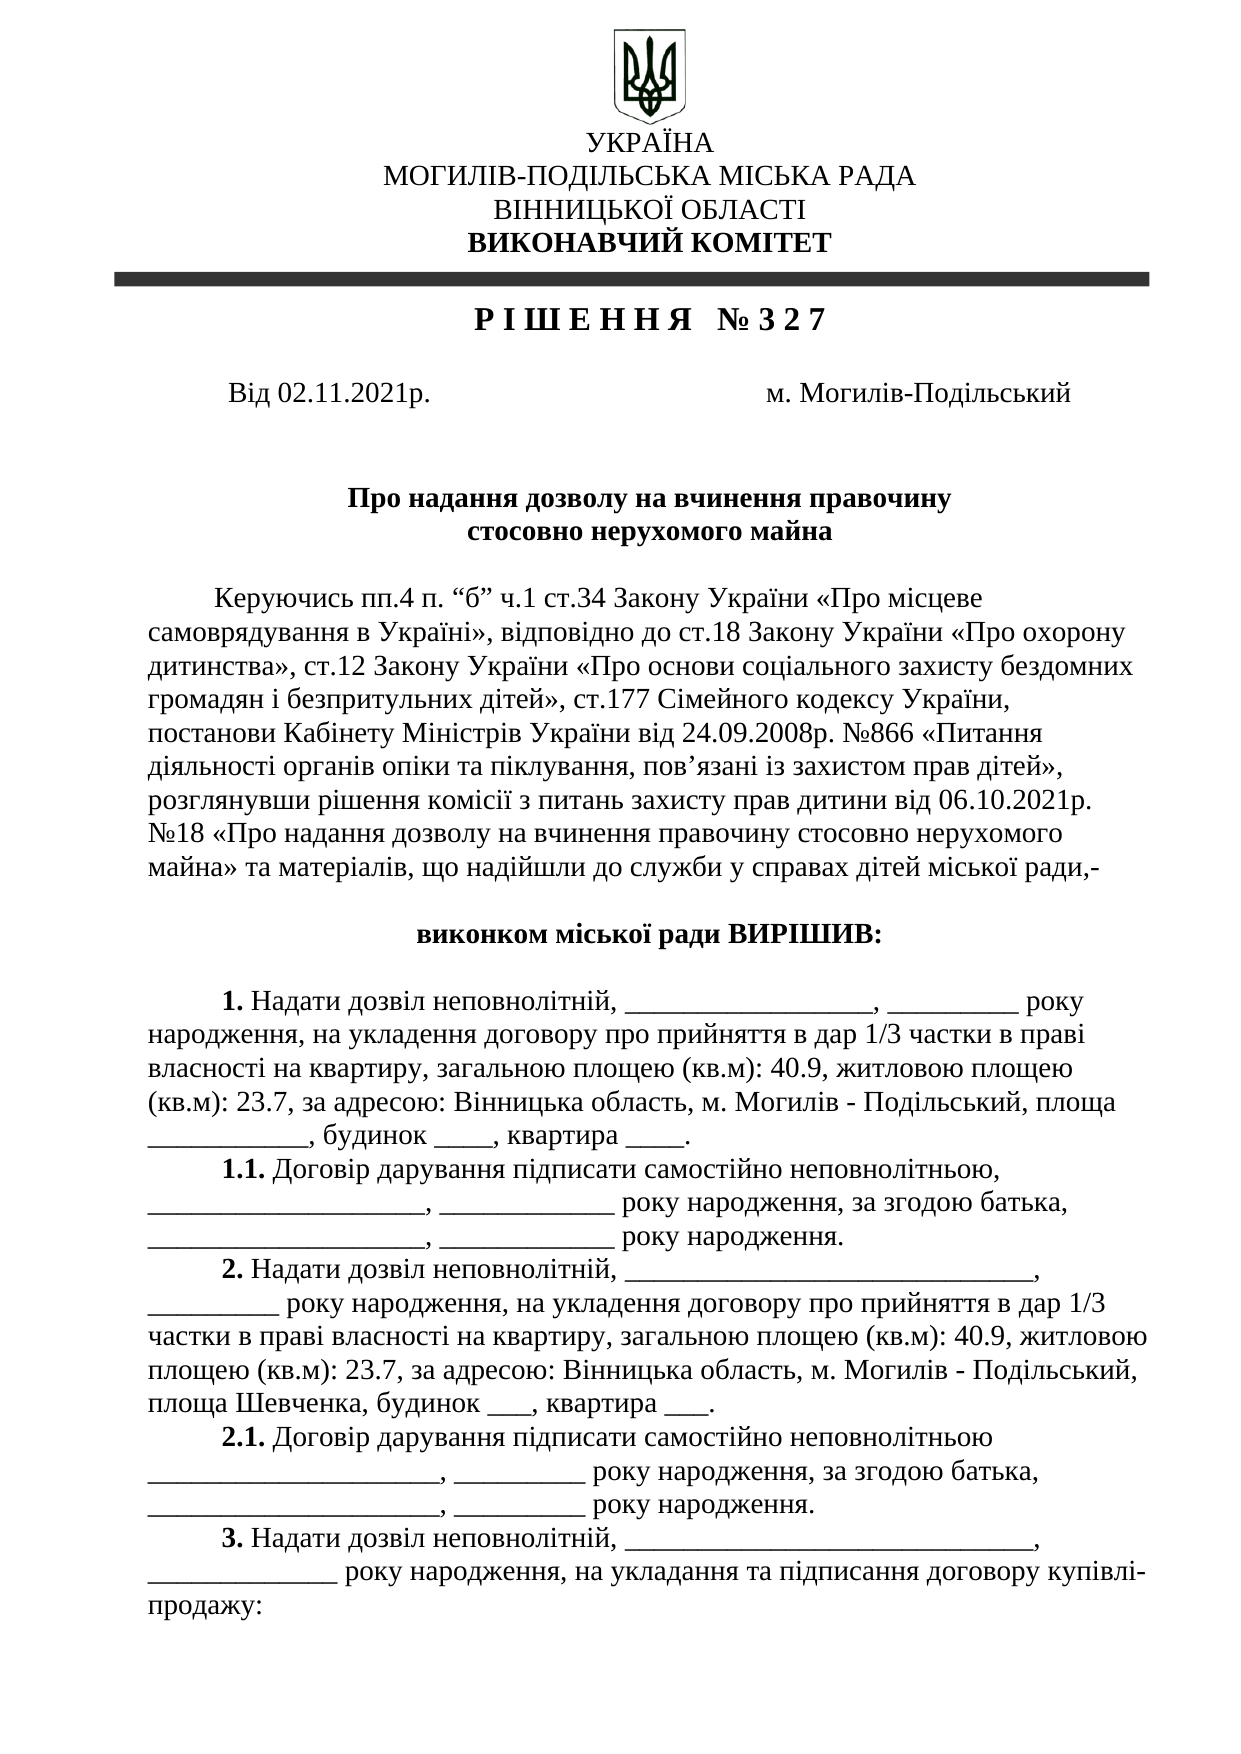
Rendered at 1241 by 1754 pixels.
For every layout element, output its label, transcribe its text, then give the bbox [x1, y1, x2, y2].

text стосовно нерухомого майна [148, 513, 1152, 547]
picture [613, 29, 686, 125]
text РІШЕННЯ №327 [148, 272, 1152, 338]
text 2. Надати дозвіл неповнолітній, ____________________________, _________ року народження, на укладення договору про прийняття в дар 1/3 частки в праві власності на квартиру, загальною площею (кв.м): 40.9, житловою площею (кв.м): 23.7, за адресою: Вінницька область, м. Могилів - Подільський, площа Шевченка, будинок ___, квартира ___. [148, 1251, 1152, 1419]
text 2.1. Договір дарування підписати самостійно неповнолітньою ____________________, _________ року народження, за згодою батька, ____________________, _________ року народження. [148, 1419, 1152, 1520]
text ВИКОНАВЧИЙ КОМІТЕТ [148, 226, 1152, 259]
text 1.1. Договір дарування підписати самостійно неповнолітньою, ___________________, ____________ року народження, за згодою батька, ___________________, ____________ року народження. [148, 1151, 1152, 1251]
text виконком міської ради ВИРІШИВ: [148, 916, 1152, 949]
text Керуючись пп.4 п. “б” ч.1 ст.34 Закону України «Про місцеве самоврядування в Україні», відповідно до ст.18 Закону України «Про охорону дитинства», ст.12 Закону України «Про основи соціального захисту бездомних громадян і безпритульних дітей», ст.177 Сімейного кодексу України, постанови Кабінету Міністрів України від 24.09.2008р. №866 «Питання діяльності органів опіки та піклування, пов’язані із захистом прав дітей», розглянувши рішення комісії з питань захисту прав дитини від 06.10.2021р. №18 «Про надання дозволу на вчинення правочину стосовно нерухомого майна» та матеріалів, що надійшли до служби у справах дітей міської ради,- [148, 581, 1152, 882]
text Про надання дозволу на вчинення правочину [148, 480, 1152, 513]
text УКРАЇНА МОГИЛІВ-ПОДІЛЬСЬКА МІСЬКА РАДА ВІННИЦЬКОЇ ОБЛАСТІ [148, 125, 1152, 226]
text Від 02.11.2021р. м. Могилів-Подільський [148, 375, 1152, 409]
text 1. Надати дозвіл неповнолітній, _________________, _________ року народження, на укладення договору про прийняття в дар 1/3 частки в праві власності на квартиру, загальною площею (кв.м): 40.9, житловою площею (кв.м): 23.7, за адресою: Вінницька область, м. Могилів - Подільський, площа ___________, будинок ____, квартира ____. [148, 983, 1152, 1151]
text 3. Надати дозвіл неповнолітній, ____________________________, _____________ року народження, на укладання та підписання договору купівлі-продажу: [148, 1520, 1152, 1620]
